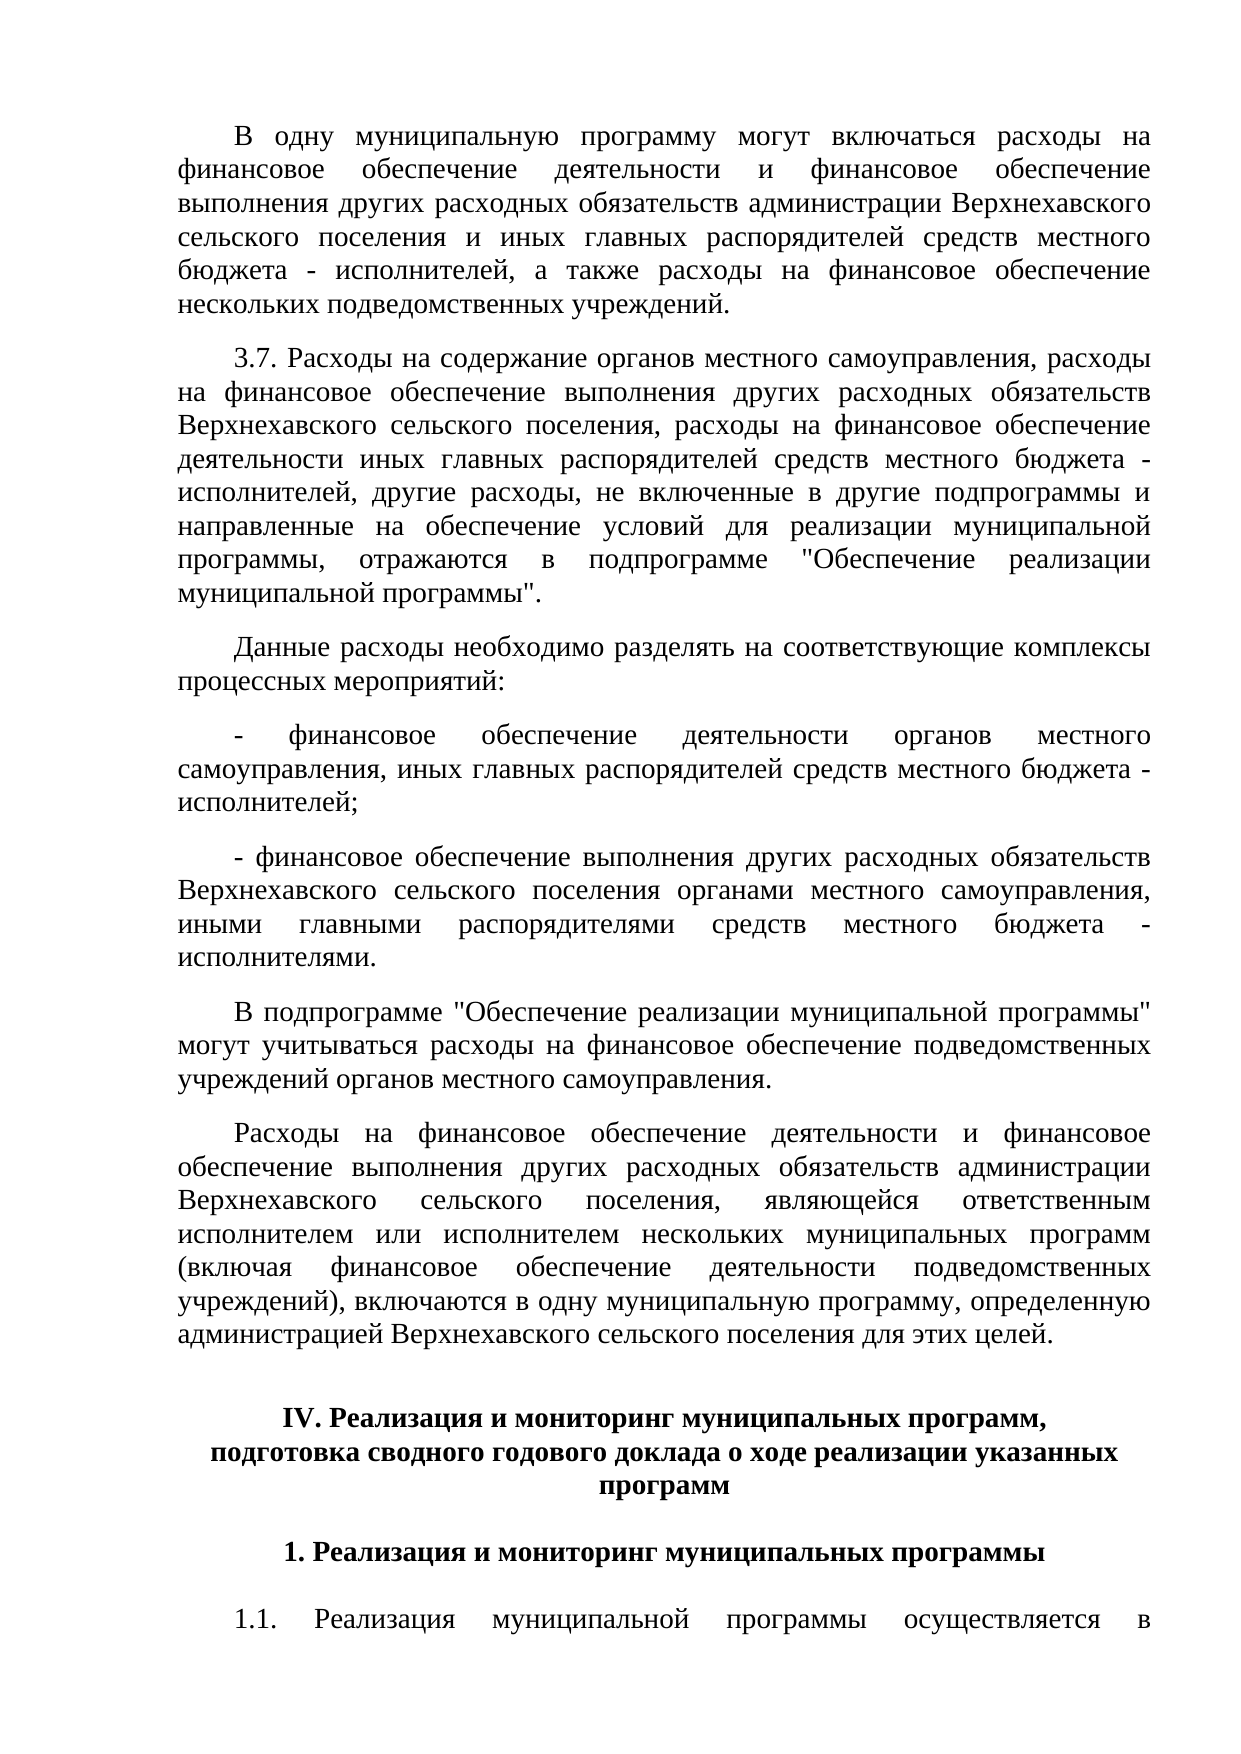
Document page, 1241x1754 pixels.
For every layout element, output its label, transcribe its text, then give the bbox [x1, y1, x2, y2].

text - финансовое обеспечение деятельности органов местного самоуправления, иных главных распорядителей средств местного бюджета - исполнителей; [177, 717, 1152, 818]
text В одну муниципальную программу могут включаться расходы на финансовое обеспечение деятельности и финансовое обеспечение выполнения других расходных обязательств администрации Верхнехавского сельского поселения и иных главных распорядителей средств местного бюджета - исполнителей, а также расходы на финансовое обеспечение нескольких подведомственных учреждений. [177, 118, 1152, 319]
text 3.7. Расходы на содержание органов местного самоуправления, расходы на финансовое обеспечение выполнения других расходных обязательств Верхнехавского сельского поселения, расходы на финансовое обеспечение деятельности иных главных распорядителей средств местного бюджета - исполнителей, другие расходы, не включенные в другие подпрограммы и направленные на обеспечение условий для реализации муниципальной программы, отражаются в подпрограмме "Обеспечение реализации муниципальной программы". [177, 340, 1152, 608]
text - финансовое обеспечение выполнения других расходных обязательств Верхнехавского сельского поселения органами местного самоуправления, иными главными распорядителями средств местного бюджета - исполнителями. [177, 839, 1152, 973]
text Расходы на финансовое обеспечение деятельности и финансовое обеспечение выполнения других расходных обязательств администрации Верхнехавского сельского поселения, являющейся ответственным исполнителем или исполнителем нескольких муниципальных программ (включая финансовое обеспечение деятельности подведомственных учреждений), включаются в одну муниципальную программу, определенную администрацией Верхнехавского сельского поселения для этих целей. [177, 1115, 1152, 1350]
title подготовка сводного годового доклада о ходе реализации указанных программ [177, 1434, 1152, 1501]
title 1. Реализация и мониторинг муниципальных программы [177, 1534, 1152, 1568]
text Данные расходы необходимо разделять на соответствующие комплексы процессных мероприятий: [177, 629, 1152, 696]
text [177, 1601, 1152, 1635]
title IV. Реализация и мониторинг муниципальных программ, [177, 1400, 1152, 1434]
text В подпрограмме "Обеспечение реализации муниципальной программы" могут учитываться расходы на финансовое обеспечение подведомственных учреждений органов местного самоуправления. [177, 994, 1152, 1094]
